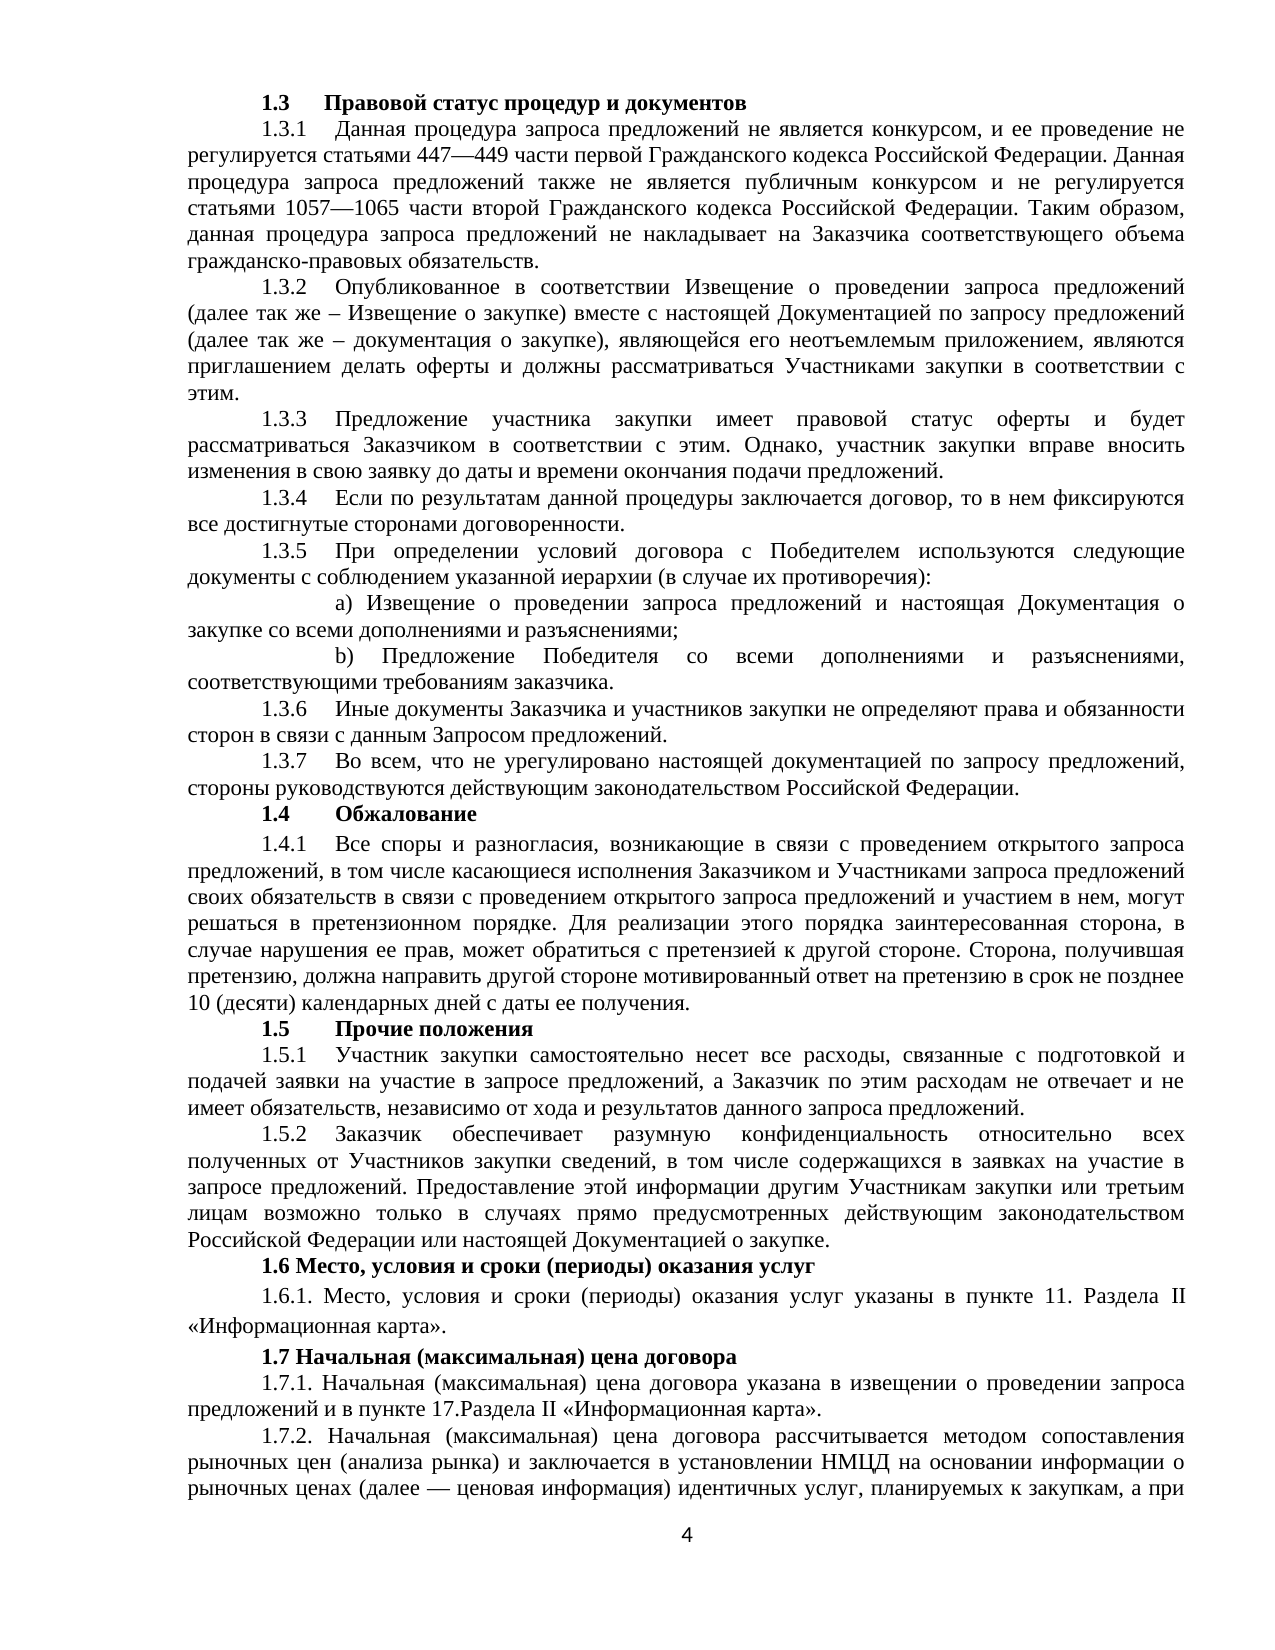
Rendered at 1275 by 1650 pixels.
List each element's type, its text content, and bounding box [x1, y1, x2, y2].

text 1.7.1. Начальная (максимальная) цена договора указана в извещении о проведении запроса предложений и в пункте 17.Раздела II «Информационная карта». [187, 1369, 1186, 1422]
text 1.3.6 Иные документы Заказчика и участников закупки не определяют права и обязанности сторон в связи с данным Запросом предложений. [187, 695, 1186, 747]
text 1.7 Начальная (максимальная) цена договора [187, 1343, 1186, 1369]
text 1.3 Правовой статус процедур и документов [187, 89, 1186, 115]
text 1.6 Место, условия и сроки (периоды) оказания услуг [187, 1252, 1186, 1278]
text 1.5 Прочие положения [187, 1015, 1186, 1041]
text 1.3.4 Если по результатам данной процедуры заключается договор, то в нем фиксируются все достигнутые сторонами договоренности. [187, 484, 1186, 537]
text 1.5.2 Заказчик обеспечивает разумную конфиденциальность относительно всех полученных от Участников закупки сведений, в том числе содержащихся в заявках на участие в запросе предложений. Предоставление этой информации другим Участникам закупки или третьим лицам возможно только в случаях прямо предусмотренных действующим законодательством Российской Федерации или настоящей Документацией о закупке. [187, 1120, 1186, 1252]
text 1.6.1. Место, условия и сроки (периоды) оказания услуг указаны в пункте 11. Раздела II «Информационная карта». [187, 1282, 1186, 1339]
text 1.3.1 Данная процедура запроса предложений не является конкурсом, и ее проведение не регулируется статьями 447—449 части первой Гражданского кодекса Российской Федерации. Данная процедура запроса предложений также не является публичным конкурсом и не регулируется статьями 1057—1065 части второй Гражданского кодекса Российской Федерации. Таким образом, данная процедура запроса предложений не накладывает на Заказчика соответствующего объема гражданско-правовых обязательств. [187, 115, 1186, 273]
text 1.3.3 Предложение участника закупки имеет правовой статус оферты и будет рассматриваться Заказчиком в соответствии с этим. Однако, участник закупки вправе вносить изменения в свою заявку до даты и времени окончания подачи предложений. [187, 405, 1186, 484]
text b) Предложение Победителя со всеми дополнениями и разъяснениями, соответствующими требованиям заказчика. [187, 642, 1186, 695]
text 1.3.7 Во всем, что не урегулировано настоящей документацией по запросу предложений, стороны руководствуются действующим законодательством Российской Федерации. [187, 747, 1186, 800]
text 1.5.1 Участник закупки самостоятельно несет все расходы, связанные с подготовкой и подачей заявки на участие в запросе предложений, а Заказчик по этим расходам не отвечает и не имеет обязательств, независимо от хода и результатов данного запроса предложений. [187, 1041, 1186, 1120]
text 1.3.2 Опубликованное в соответствии Извещение о проведении запроса предложений (далее так же – Извещение о закупке) вместе с настоящей Документацией по запросу предложений (далее так же – документация о закупке), являющейся его неотъемлемым приложением, являются приглашением делать оферты и должны рассматриваться Участниками закупки в соответствии с этим. [187, 273, 1186, 405]
text 1.4 Обжалование [187, 800, 1186, 827]
text a) Извещение о проведении запроса предложений и настоящая Документация о закупке со всеми дополнениями и разъяснениями; [187, 589, 1186, 642]
text 1.3.5 При определении условий договора с Победителем используются следующие документы с соблюдением указанной иерархии (в случае их противоречия): [187, 537, 1186, 589]
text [187, 1422, 1186, 1501]
text 1.4.1 Все споры и разногласия, возникающие в связи с проведением открытого запроса предложений, в том числе касающиеся исполнения Заказчиком и Участниками запроса предложений своих обязательств в связи с проведением открытого запроса предложений и участием в нем, могут решаться в претензионном порядке. Для реализации этого порядка заинтересованная сторона, в случае нарушения ее прав, может обратиться с претензией к другой стороне. Сторона, получившая претензию, должна направить другой стороне мотивированный ответ на претензию в срок не позднее 10 (десяти) календарных дней с даты ее получения. [187, 830, 1186, 1015]
